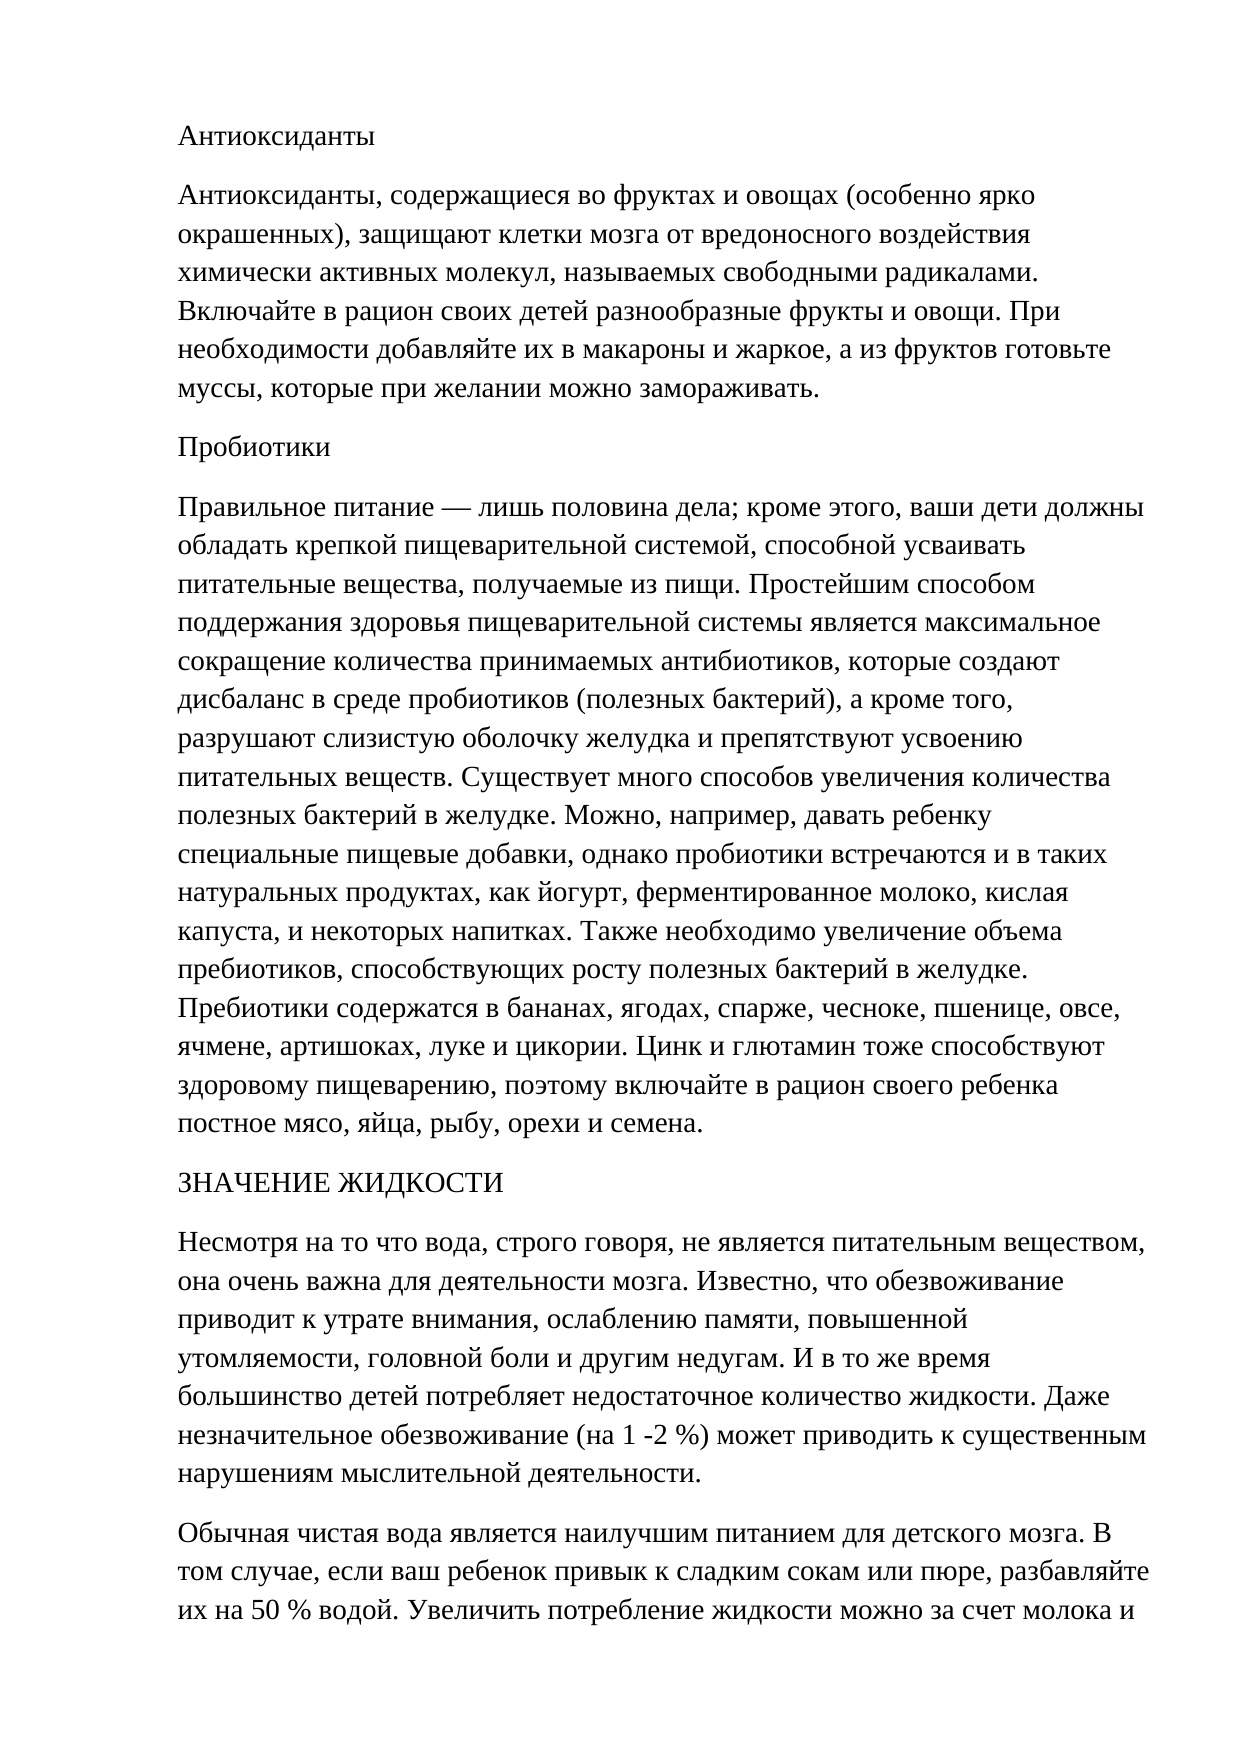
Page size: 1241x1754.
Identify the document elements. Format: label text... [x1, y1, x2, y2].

text Правильное питание — лишь половина дела; кроме этого, ваши дети должны обладать крепкой пищеварительной системой, способной усваивать питательные вещества, получаемые из пищи. Простейшим способом поддержания здоровья пищеварительной системы является максимальное сокращение количества принимаемых антибиотиков, которые создают дисбаланс в среде пробиотиков (полезных бактерий), а кроме того, разрушают слизистую оболочку желудка и препятствуют усвоению питательных веществ. Существует много способов увеличения количества полезных бактерий в желудке. Можно, например, давать ребенку специальные пищевые добавки, однако пробиотики встречаются и в таких натуральных продуктах, как йогурт, ферментированное молоко, кислая капуста, и некоторых напитках. Также необходимо увеличение объема пребиотиков, способствующих росту полезных бактерий в желудке. Пребиотики содержатся в бананах, ягодах, спарже, чесноке, пшенице, овсе, ячмене, артишоках, луке и цикории. Цинк и глютамин тоже способствуют здоровому пищеварению, поэтому включайте в рацион своего ребенка постное мясо, яйца, рыбу, орехи и семена. [177, 489, 1152, 1139]
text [177, 1515, 1152, 1626]
text Антиоксиданты [177, 118, 1152, 152]
text Пробиотики [177, 429, 1152, 463]
text Антиоксиданты, содержащиеся во фруктах и овощах (особенно ярко окрашенных), защищают клетки мозга от вредоносного воздействия химически активных молекул, называемых свободными радикалами. Включайте в рацион своих детей разнообразные фрукты и овощи. При необходимости добавляйте их в макароны и жаркое, а из фруктов готовьте муссы, которые при желании можно замораживать. [177, 177, 1152, 404]
text ЗНАЧЕНИЕ ЖИДКОСТИ [177, 1165, 1152, 1198]
text Несмотря на то что вода, строго говоря, не является питательным веществом, она очень важна для деятельности мозга. Известно, что обезвоживание приводит к утрате внимания, ослаблению памяти, повышенной утомляемости, головной боли и другим недугам. И в то же время большинство детей потребляет недостаточное количество жидкости. Даже незначительное обезвоживание (на 1 -2 %) может приводить к существенным нарушениям мыслительной деятельности. [177, 1224, 1152, 1489]
